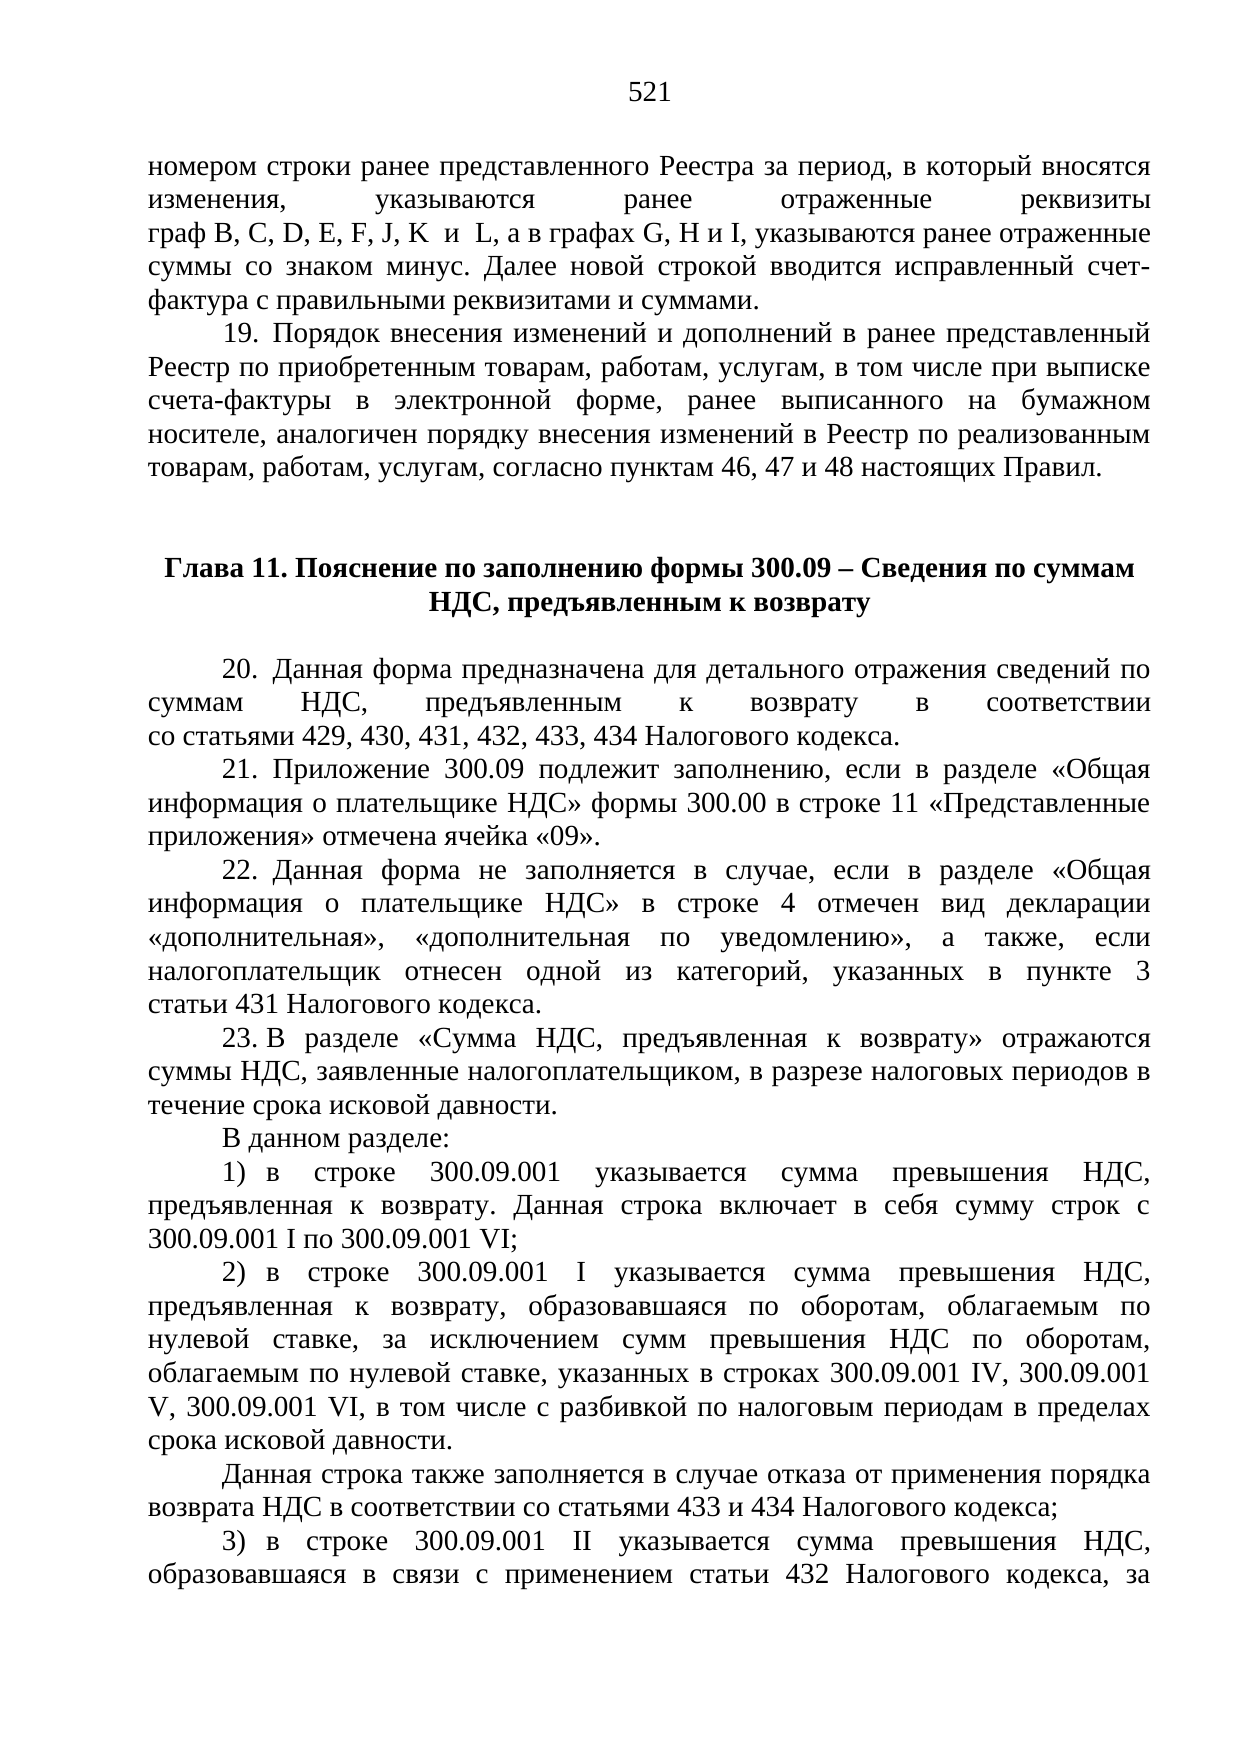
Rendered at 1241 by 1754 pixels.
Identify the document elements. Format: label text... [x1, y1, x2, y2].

list Порядок внесения изменений и дополнений в ранее представленный Реестр по приобретенным товарам, работам, услугам, в том числе при выписке счета-фактуры в электронной форме, ранее выписанного на бумажном носителе, аналогичен порядку внесения изменений в Реестр по реализованным товарам, работам, услугам, согласно пунктам 46, 47 и 48 настоящих Правил. [148, 315, 1152, 483]
list Данная форма не заполняется в случае, если в разделе «Общая информация о плательщике НДС» в строке 4 отмечен вид декларации «дополнительная», «дополнительная по уведомлению», а также, если налогоплательщик отнесен одной из категорий, указанных в пункте 3 статьи 431 Налогового кодекса. [148, 852, 1152, 1020]
text Глава 11. Пояснение по заполнению формы 300.09 – Сведения по суммам НДС, предъявленным к возврату [148, 550, 1152, 617]
list В данном разделе: [148, 1120, 1152, 1154]
list в строке 300.09.001 указывается сумма превышения НДС, предъявленная к возврату. Данная строка включает в себя сумму строк с 300.09.001 I по 300.09.001 VI; [148, 1154, 1152, 1254]
list в строке 300.09.001 I указывается сумма превышения НДС, предъявленная к возврату, образовавшаяся по оборотам, облагаемым по нулевой ставке, за исключением сумм превышения НДС по оборотам, облагаемым по нулевой ставке, указанных в строках 300.09.001 IV, 300.09.001 V, 300.09.001 VI, в том числе с разбивкой по налоговым периодам в пределах срока исковой давности. [148, 1254, 1152, 1456]
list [148, 148, 1152, 315]
list Приложение 300.09 подлежит заполнению, если в разделе «Общая информация о плательщике НДС» формы 300.00 в строке 11 «Представленные приложения» отмечена ячейка «09». [148, 751, 1152, 852]
list В разделе «Сумма НДС, предъявленная к возврату» отражаются суммы НДС, заявленные налогоплательщиком, в разрезе налоговых периодов в течение срока исковой давности. [148, 1020, 1152, 1120]
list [148, 1523, 1152, 1590]
text Данная строка также заполняется в случае отказа от применения порядка возврата НДС в соответствии со статьями 433 и 434 Налогового кодекса; [148, 1456, 1152, 1523]
list Данная форма предназначена для детального отражения сведений по суммам НДС, предъявленным к возврату в соответствии со статьями 429, 430, 431, 432, 433, 434 Налогового кодекса. [148, 651, 1152, 751]
